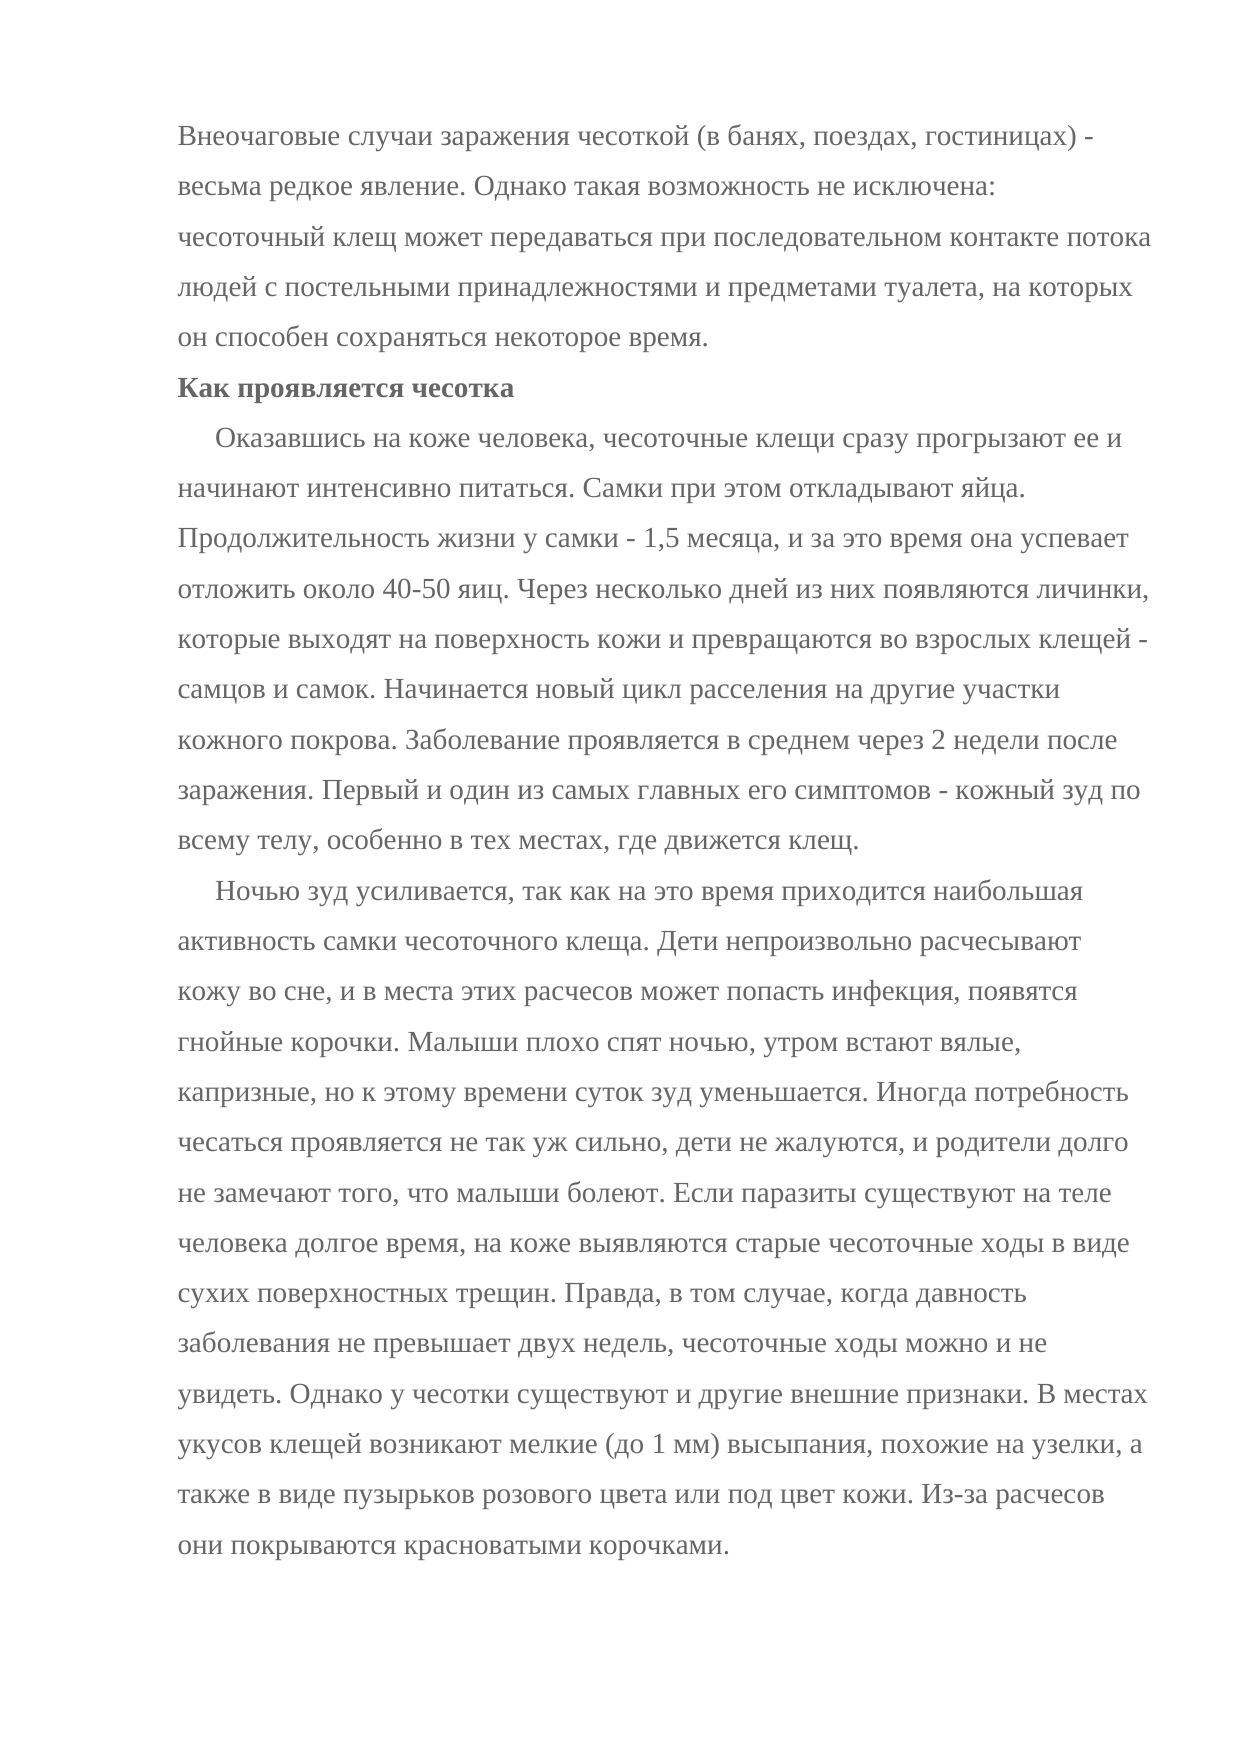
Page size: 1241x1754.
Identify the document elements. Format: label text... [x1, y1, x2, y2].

text Ночью зуд усиливается, так как на это время приходится наибольшая активность самки чесоточного клеща. Дети непроизвольно расчесывают кожу во сне, и в места этих расчесов может попасть инфекция, появятся гнойные корочки. Малыши плохо спят ночью, утром встают вялые, капризные, но к этому времени суток зуд уменьшается. Иногда потребность чесаться проявляется не так уж сильно, дети не жалуются, и родители долго не замечают того, что малыши болеют. Если паразиты существуют на теле человека долгое время, на коже выявляются старые чесоточные ходы в виде сухих поверхностных трещин. Правда, в том случае, когда давность заболевания не превышает двух недель, чесоточные ходы можно и не увидеть. Однако у чесотки существуют и другие внешние признаки. В местах укусов клещей возникают мелкие (до 1 мм) высыпания, похожие на узелки, а также в виде пузырьков розового цвета или под цвет кожи. Из-за расчесов они покрываются красноватыми корочками. [177, 873, 1152, 1560]
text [177, 118, 1152, 353]
text Оказавшись на коже человека, чесоточные клещи сразу прогрызают ее и начинают интенсивно питаться. Самки при этом откладывают яйца. Продолжительность жизни у самки - 1,5 месяца, и за это время она успевает отложить около 40-50 яиц. Через несколько дней из них появляются личинки, которые выходят на поверхность кожи и превращаются во взрослых клещей - самцов и самок. Начинается новый цикл расселения на другие участки кожного покрова. Заболевание проявляется в среднем через 2 недели после заражения. Первый и один из самых главных его симптомов - кожный зуд по всему телу, особенно в тех местах, где движется клещ. [177, 420, 1152, 856]
text Как проявляется чесотка [177, 370, 1152, 403]
